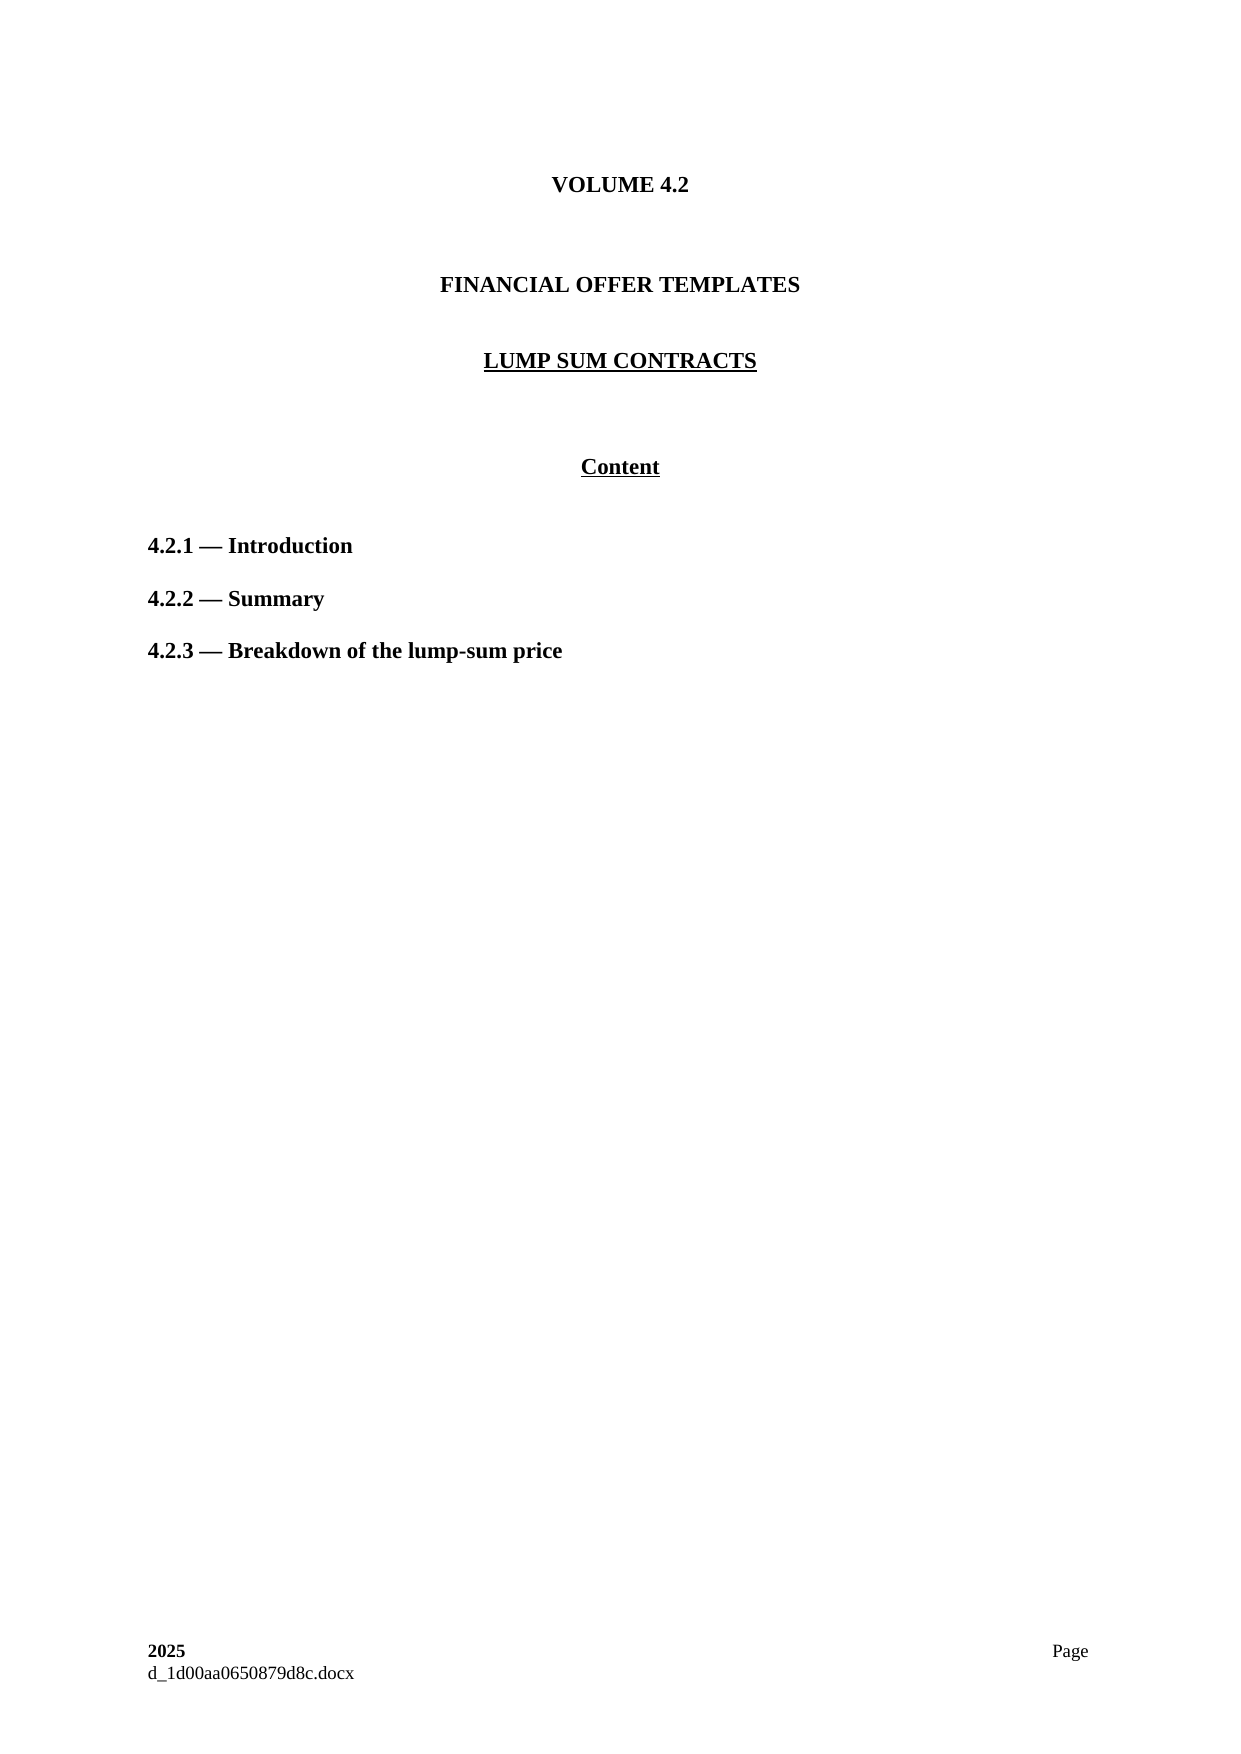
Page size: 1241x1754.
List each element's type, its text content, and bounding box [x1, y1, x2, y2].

text 4.2.3 — Breakdown of the lump-sum price [148, 637, 1093, 664]
text VOLUME 4.2 [148, 173, 1093, 198]
text 4.2.2 — Summary [148, 585, 1093, 611]
text LUMP SUM CONTRACTS [148, 348, 1093, 374]
text Content [148, 453, 1093, 479]
text 4.2.1 — Introduction [148, 532, 1093, 558]
text FINANCIAL OFFER TEMPLATES [148, 273, 1093, 298]
